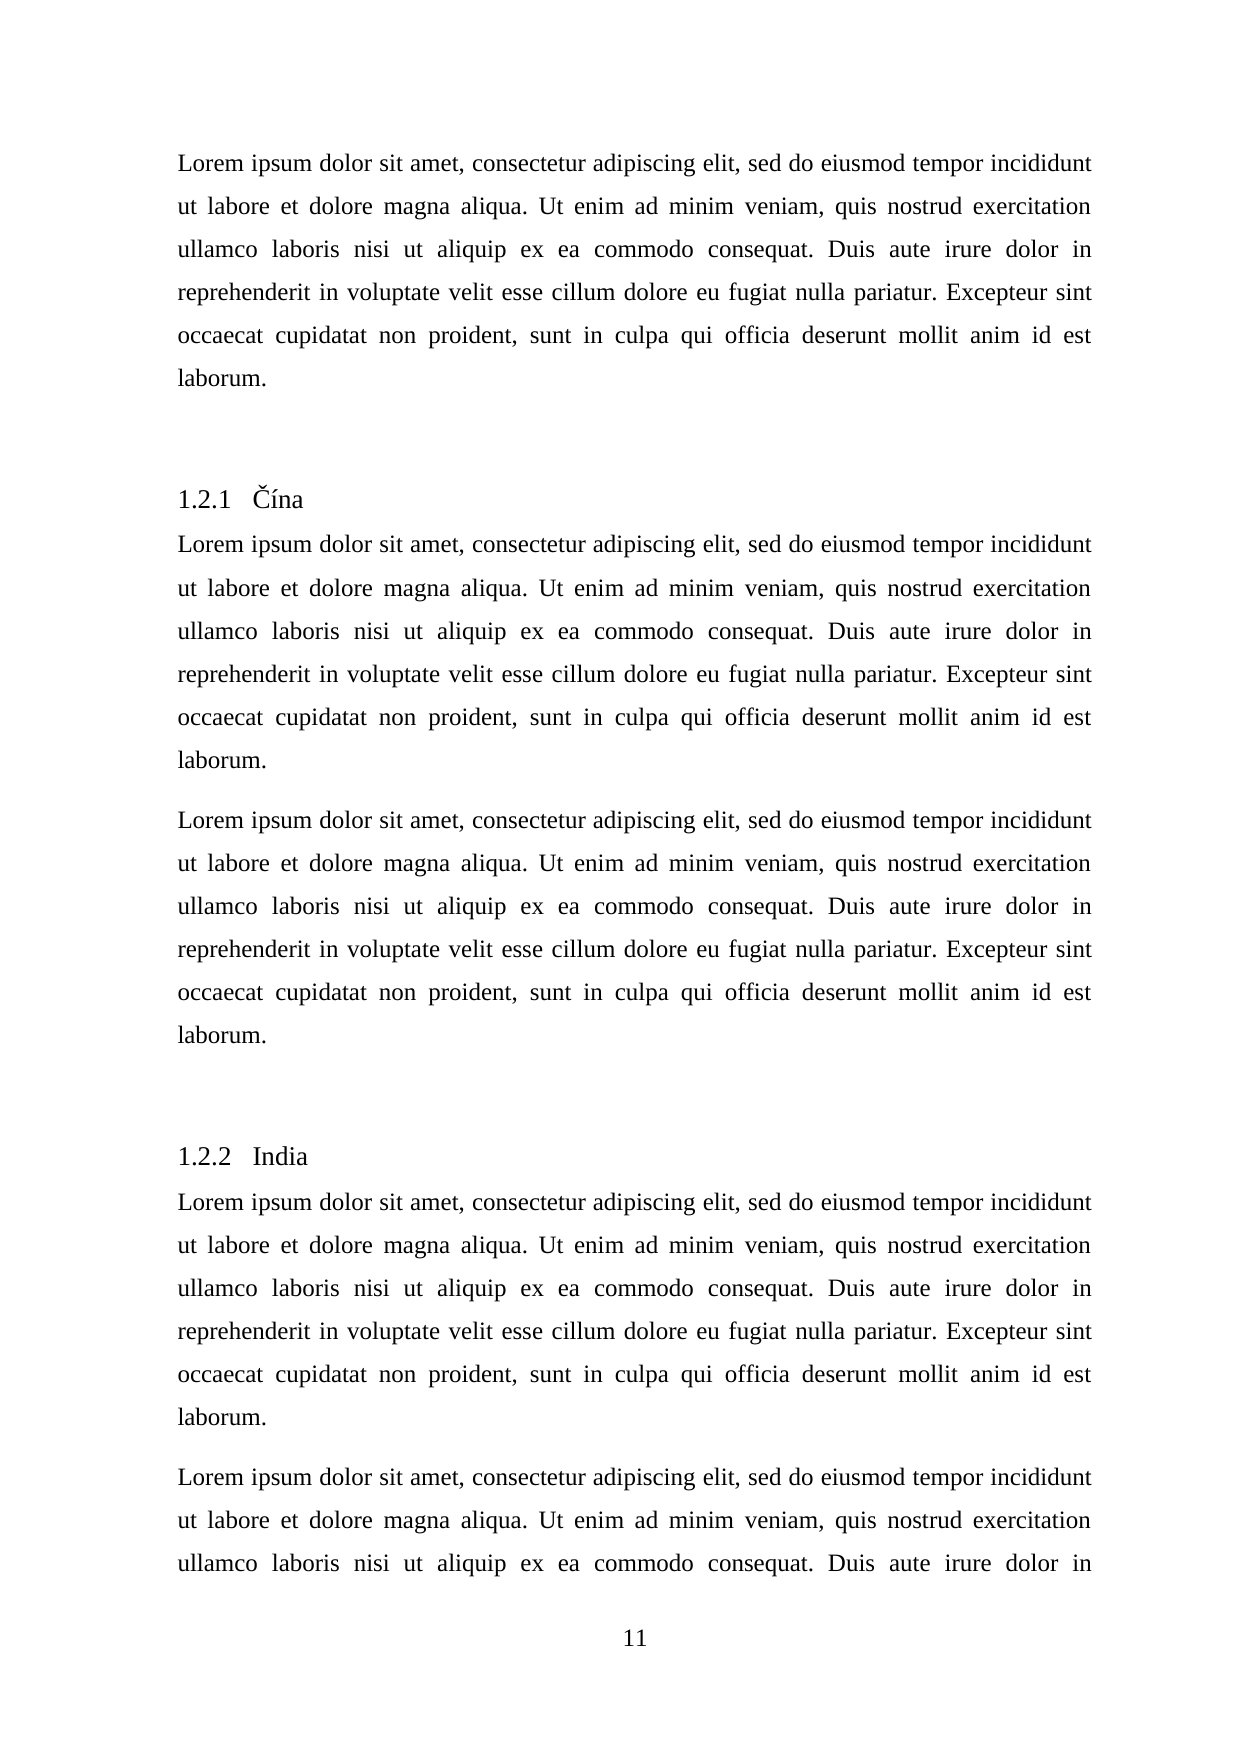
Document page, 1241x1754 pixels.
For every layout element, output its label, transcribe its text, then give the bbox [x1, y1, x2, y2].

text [177, 148, 1092, 392]
subtitle Čína [177, 483, 1092, 514]
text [177, 1462, 1092, 1577]
subtitle India [177, 1140, 1092, 1171]
